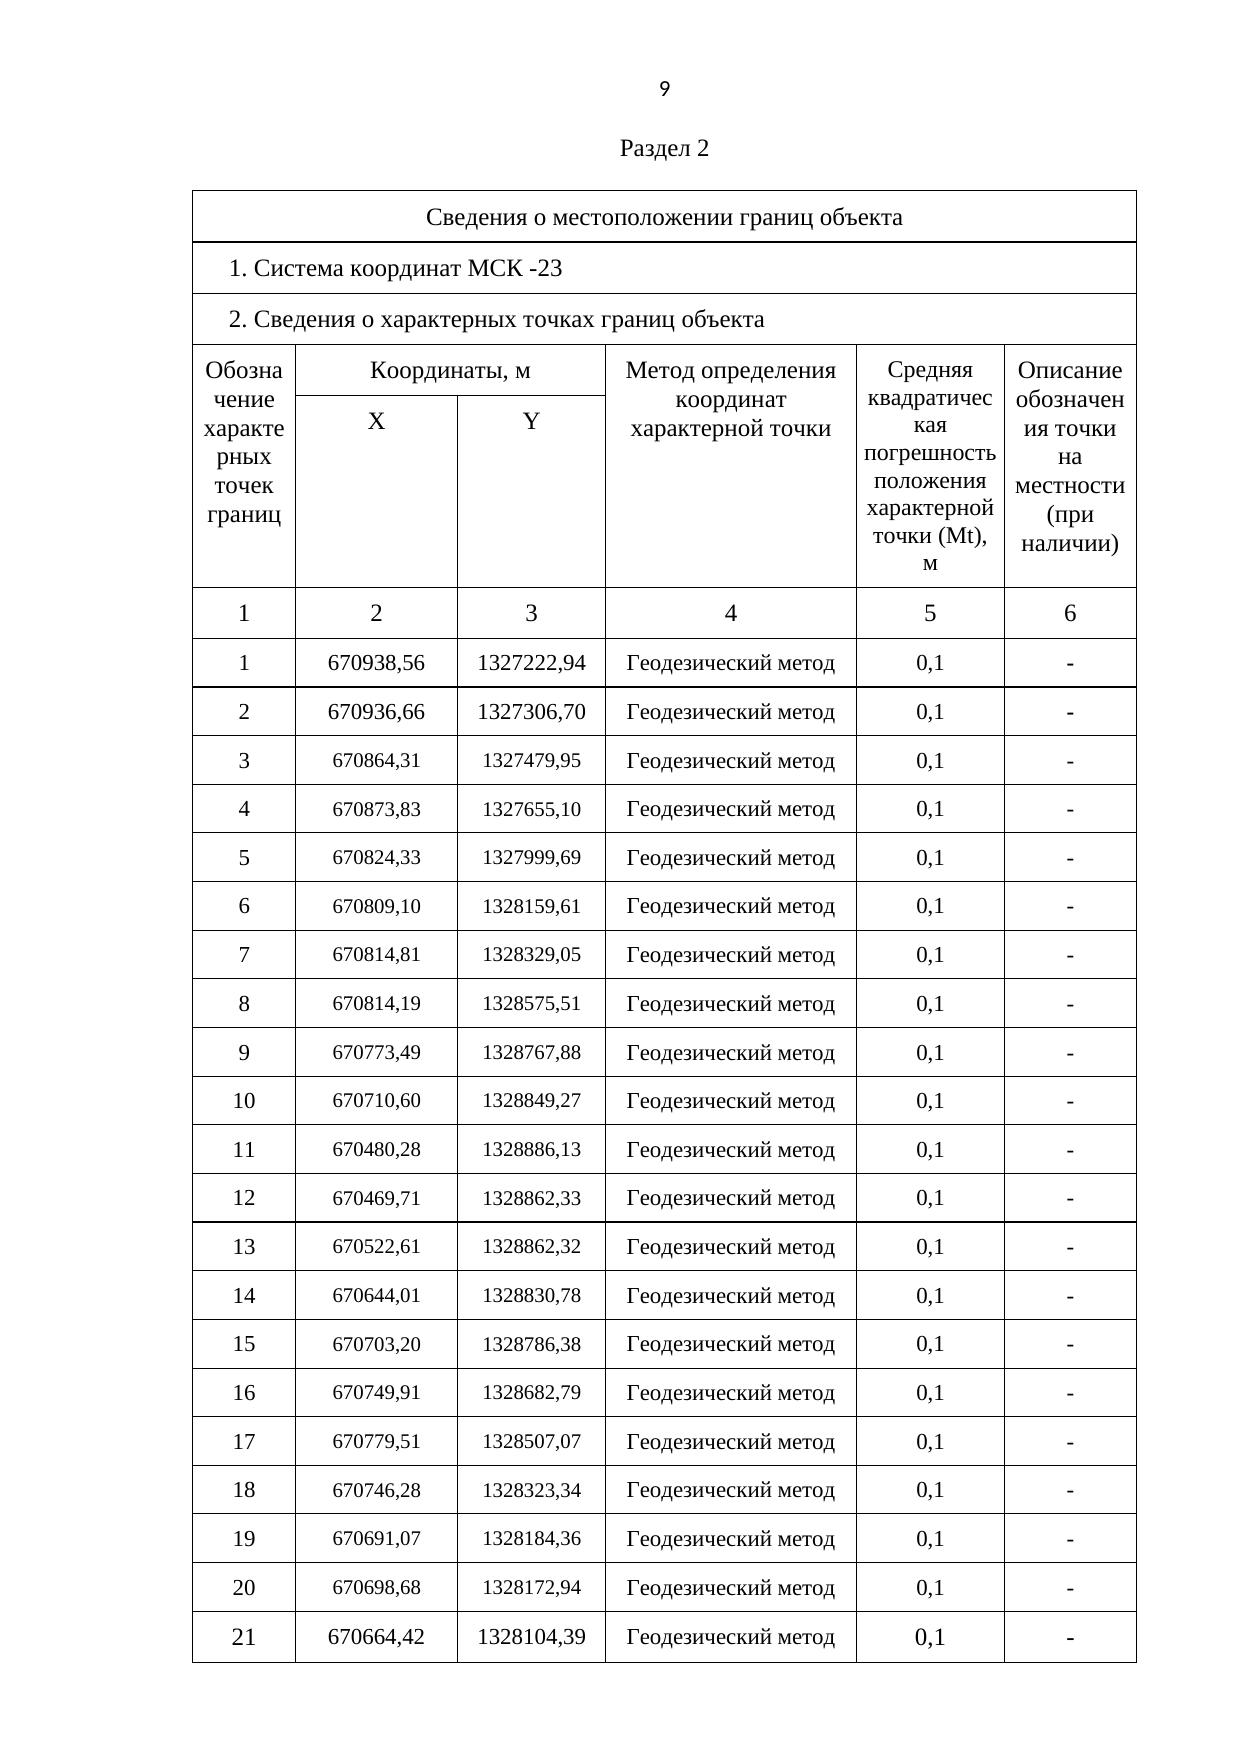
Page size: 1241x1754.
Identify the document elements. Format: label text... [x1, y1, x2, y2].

table_cell - [1005, 1563, 1136, 1611]
table_cell 1328786,38 [458, 1320, 605, 1367]
table_cell 0,1 [857, 1028, 1004, 1076]
table_cell Геодезический метод [606, 1077, 856, 1124]
table_cell - [1005, 882, 1136, 929]
table_cell 670809,10 [296, 882, 457, 929]
table_cell 0,1 [857, 1125, 1004, 1173]
table_cell - [1005, 1223, 1136, 1270]
table_cell - [1005, 639, 1136, 686]
table_cell 15 [193, 1320, 295, 1367]
table_cell 13 [193, 1223, 295, 1270]
table_cell 0,1 [857, 1077, 1004, 1124]
table_cell 670522,61 [296, 1223, 457, 1270]
table_cell - [1005, 1514, 1136, 1562]
table_cell Геодезический метод [606, 688, 856, 735]
table_cell 0,1 [857, 1612, 1004, 1662]
table_cell 1327479,95 [458, 736, 605, 784]
table_cell 1328830,78 [458, 1271, 605, 1319]
table_cell - [1005, 1417, 1136, 1465]
table_cell 4 [606, 588, 856, 638]
table_cell Геодезический метод [606, 1174, 856, 1221]
table_cell 1328159,61 [458, 882, 605, 929]
table_cell 670710,60 [296, 1077, 457, 1124]
table_cell - [1005, 1320, 1136, 1367]
table_cell 1328575,51 [458, 979, 605, 1027]
table_cell Геодезический метод [606, 1271, 856, 1319]
table_cell - [1005, 1369, 1136, 1416]
table_cell 670746,28 [296, 1466, 457, 1513]
table_cell 21 [193, 1612, 295, 1662]
table_cell Геодезический метод [606, 785, 856, 832]
table_cell 1328329,05 [458, 931, 605, 978]
table_cell 11 [193, 1125, 295, 1173]
table_cell 16 [193, 1369, 295, 1416]
table_cell 0,1 [857, 1271, 1004, 1319]
table_cell 0,1 [857, 1223, 1004, 1270]
table_cell 670664,42 [296, 1612, 457, 1662]
table_cell 0,1 [857, 785, 1004, 832]
table_cell Геодезический метод [606, 1563, 856, 1611]
table_cell 1. Система координат МСК -23 [193, 243, 1136, 292]
table_cell 670691,07 [296, 1514, 457, 1562]
table_cell Геодезический метод [606, 882, 856, 929]
table_cell - [1005, 833, 1136, 881]
table_cell Геодезический метод [606, 931, 856, 978]
table_cell 1 [193, 588, 295, 638]
table_cell 0,1 [857, 882, 1004, 929]
table_cell 1328862,32 [458, 1223, 605, 1270]
table_cell 1328184,36 [458, 1514, 605, 1562]
table_cell 1328104,39 [458, 1612, 605, 1662]
table_cell Геодезический метод [606, 1466, 856, 1513]
table_cell Геодезический метод [606, 1369, 856, 1416]
table_cell Обозначение характерных точек границ [193, 345, 295, 587]
table_cell - [1005, 1174, 1136, 1221]
table_cell 20 [193, 1563, 295, 1611]
table_cell 1328507,07 [458, 1417, 605, 1465]
table_cell 1327222,94 [458, 639, 605, 686]
table_cell 8 [193, 979, 295, 1027]
table_cell 7 [193, 931, 295, 978]
table_cell - [1005, 1271, 1136, 1319]
text Раздел 2 [177, 133, 1152, 162]
table_cell Геодезический метод [606, 979, 856, 1027]
table_cell Описание обозначения точки на местности (при наличии) [1005, 345, 1136, 587]
table_cell 3 [458, 588, 605, 638]
table_cell - [1005, 688, 1136, 735]
table_cell Геодезический метод [606, 1514, 856, 1562]
table_cell 0,1 [857, 688, 1004, 735]
table_cell 0,1 [857, 833, 1004, 881]
table_cell 0,1 [857, 1369, 1004, 1416]
table_cell Геодезический метод [606, 1612, 856, 1662]
table_cell 0,1 [857, 1174, 1004, 1221]
table_cell Геодезический метод [606, 833, 856, 881]
table_cell Геодезический метод [606, 1125, 856, 1173]
table_cell 670703,20 [296, 1320, 457, 1367]
table_cell Координаты, м [296, 345, 605, 394]
table_cell Средняя квадратическая погрешность положения характерной точки (Mt), м [857, 345, 1004, 587]
table_cell 1327655,10 [458, 785, 605, 832]
table_cell Геодезический метод [606, 1028, 856, 1076]
table_cell 1328172,94 [458, 1563, 605, 1611]
table_cell 1 [193, 639, 295, 686]
table_cell 0,1 [857, 1320, 1004, 1367]
table_cell 18 [193, 1466, 295, 1513]
table_cell 0,1 [857, 639, 1004, 686]
table_cell 670814,19 [296, 979, 457, 1027]
table_cell 0,1 [857, 1514, 1004, 1562]
table_cell 1327306,70 [458, 688, 605, 735]
table_cell 670864,31 [296, 736, 457, 784]
table_cell 670644,01 [296, 1271, 457, 1319]
table_cell 0,1 [857, 979, 1004, 1027]
table_cell 5 [857, 588, 1004, 638]
table_cell 0,1 [857, 1466, 1004, 1513]
table_cell 2 [296, 588, 457, 638]
table_cell Y [458, 396, 605, 587]
table_cell 670698,68 [296, 1563, 457, 1611]
table_cell - [1005, 1077, 1136, 1124]
table_cell Геодезический метод [606, 639, 856, 686]
table_cell 1327999,69 [458, 833, 605, 881]
table_cell - [1005, 979, 1136, 1027]
table_cell 0,1 [857, 1417, 1004, 1465]
table_cell - [1005, 1028, 1136, 1076]
table_cell 5 [193, 833, 295, 881]
table_cell 670873,83 [296, 785, 457, 832]
table_cell 14 [193, 1271, 295, 1319]
table_cell 670814,81 [296, 931, 457, 978]
table_cell - [1005, 736, 1136, 784]
table_cell 1328767,88 [458, 1028, 605, 1076]
table_cell 670469,71 [296, 1174, 457, 1221]
table_cell - [1005, 931, 1136, 978]
table_cell 1328886,13 [458, 1125, 605, 1173]
table_cell 9 [193, 1028, 295, 1076]
table_cell 0,1 [857, 736, 1004, 784]
table_cell 1328862,33 [458, 1174, 605, 1221]
table_cell 6 [193, 882, 295, 929]
table_cell 2. Сведения о характерных точках границ объекта [193, 294, 1136, 343]
table_cell 19 [193, 1514, 295, 1562]
table_cell - [1005, 1466, 1136, 1513]
table_cell Геодезический метод [606, 1417, 856, 1465]
table_cell 10 [193, 1077, 295, 1124]
table_cell 17 [193, 1417, 295, 1465]
table_cell 6 [1005, 588, 1136, 638]
table_cell 1328849,27 [458, 1077, 605, 1124]
table_cell 670773,49 [296, 1028, 457, 1076]
table_cell Геодезический метод [606, 1320, 856, 1367]
table_cell 670779,51 [296, 1417, 457, 1465]
table_cell X [296, 396, 457, 587]
table_cell 1328682,79 [458, 1369, 605, 1416]
table_cell 670480,28 [296, 1125, 457, 1173]
table_cell - [1005, 1125, 1136, 1173]
table_cell Геодезический метод [606, 736, 856, 784]
table_cell 1328323,34 [458, 1466, 605, 1513]
table_cell 670749,91 [296, 1369, 457, 1416]
table_cell 0,1 [857, 931, 1004, 978]
table_cell 670938,56 [296, 639, 457, 686]
table_cell 2 [193, 688, 295, 735]
table_cell - [1005, 785, 1136, 832]
table_cell 670824,33 [296, 833, 457, 881]
table_cell Метод определения координат характерной точки [606, 345, 856, 587]
table_cell 4 [193, 785, 295, 832]
table_cell 0,1 [857, 1563, 1004, 1611]
table_cell - [1005, 1612, 1136, 1662]
table_cell Геодезический метод [606, 1223, 856, 1270]
table_cell 12 [193, 1174, 295, 1221]
table_cell 3 [193, 736, 295, 784]
table_cell 670936,66 [296, 688, 457, 735]
table_header Сведения о местоположении границ объекта [193, 191, 1136, 241]
